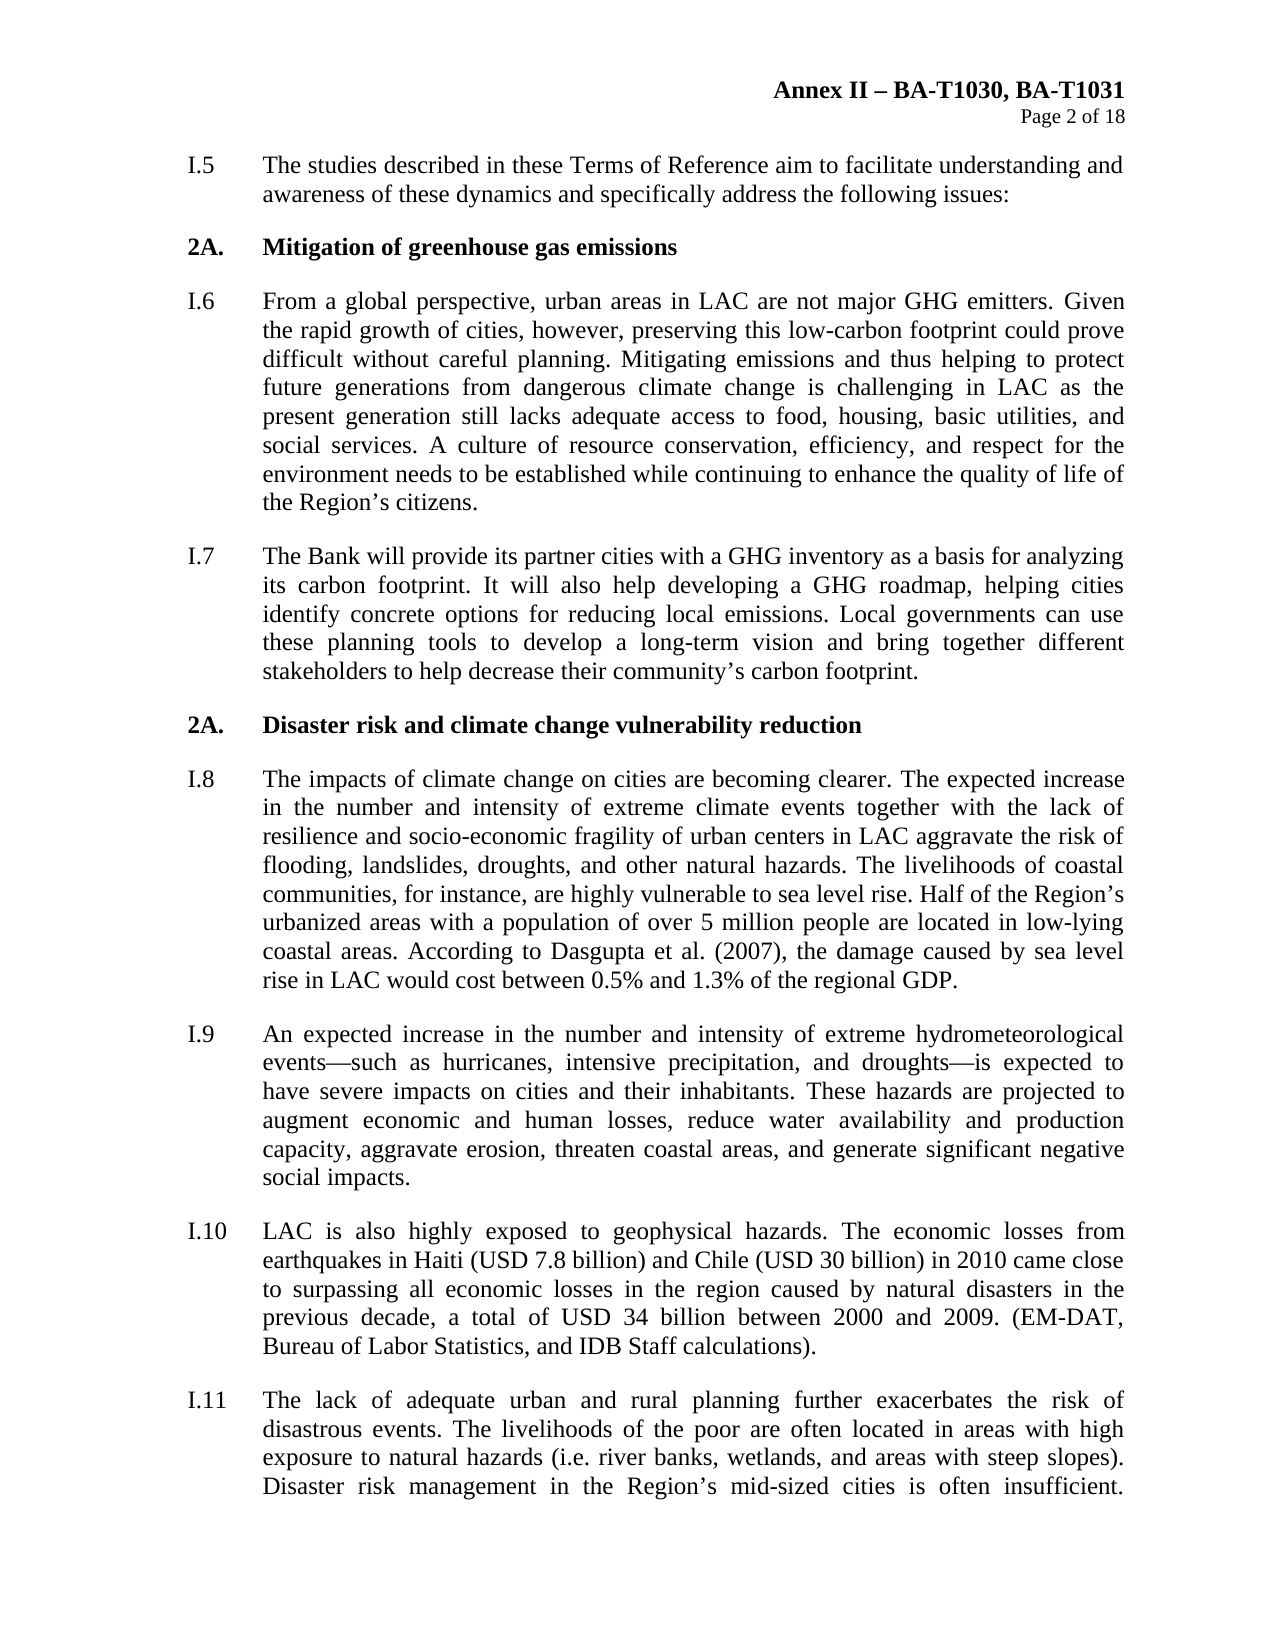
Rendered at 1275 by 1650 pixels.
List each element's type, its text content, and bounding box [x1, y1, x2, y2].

text The Bank will provide its partner cities with a GHG inventory as a basis for analyzing its carbon footprint. It will also help developing a GHG roadmap, helping cities identify concrete options for reducing local emissions. Local governments can use these planning tools to develop a long-term vision and bring together different stakeholders to help decrease their community’s carbon footprint. [187, 541, 1125, 685]
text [187, 1385, 1125, 1500]
text The studies described in these Terms of Reference aim to facilitate understanding and awareness of these dynamics and specifically address the following issues: [187, 150, 1125, 207]
text LAC is also highly exposed to geophysical hazards. The economic losses from earthquakes in Haiti (USD 7.8 billion) and Chile (USD 30 billion) in 2010 came close to surpassing all economic losses in the region caused by natural disasters in the previous decade, a total of USD 34 billion between 2000 and 2009. (EM-DAT, Bureau of Labor Statistics, and IDB Staff calculations). [187, 1216, 1125, 1360]
text An expected increase in the number and intensity of extreme hydrometeorological events—such as hurricanes, intensive precipitation, and droughts—is expected to have severe impacts on cities and their inhabitants. These hazards are projected to augment economic and human losses, reduce water availability and production capacity, aggravate erosion, threaten coastal areas, and generate significant negative social impacts. [187, 1019, 1125, 1191]
text The impacts of climate change on cities are becoming clearer. The expected increase in the number and intensity of extreme climate events together with the lack of resilience and socio-economic fragility of urban centers in LAC aggravate the risk of flooding, landslides, droughts, and other natural hazards. The livelihoods of coastal communities, for instance, are highly vulnerable to sea level rise. Half of the Region’s urbanized areas with a population of over 5 million people are located in low-lying coastal areas. According to Dasgupta et al. (2007), the damage caused by sea level rise in LAC would cost between 0.5% and 1.3% of the regional GDP. [187, 764, 1125, 994]
text From a global perspective, urban areas in LAC are not major GHG emitters. Given the rapid growth of cities, however, preserving this low-carbon footprint could prove difficult without careful planning. Mitigating emissions and thus helping to protect future generations from dangerous climate change is challenging in LAC as the present generation still lacks adequate access to food, housing, basic utilities, and social services. A culture of resource conservation, efficiency, and respect for the environment needs to be established while continuing to enhance the quality of life of the Region’s citizens. [187, 286, 1125, 516]
subtitle B. Disaster risk and climate change vulnerability reduction [187, 710, 1125, 739]
subtitle A. Mitigation of greenhouse gas emissions [187, 232, 1125, 261]
